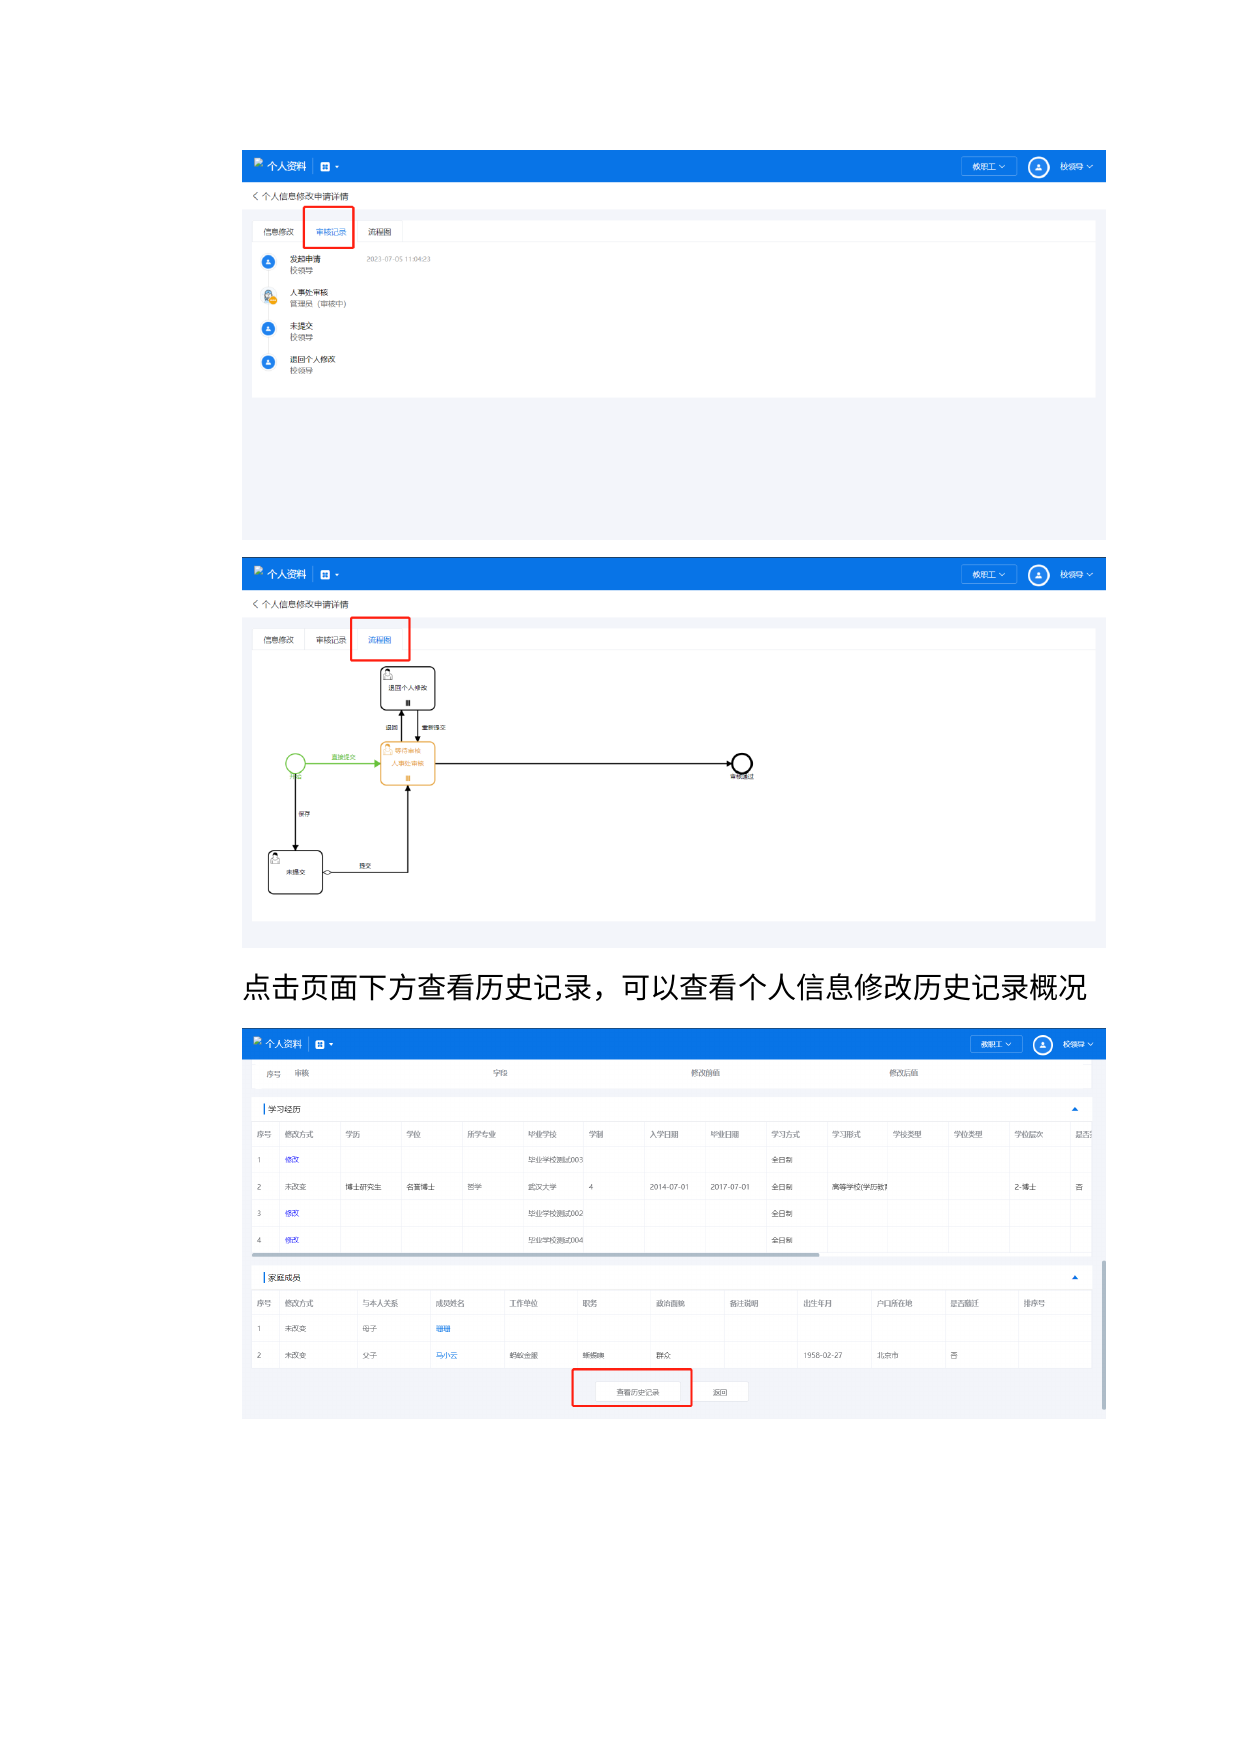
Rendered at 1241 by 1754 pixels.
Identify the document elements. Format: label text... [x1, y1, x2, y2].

picture [242, 150, 1106, 540]
text 点击页面下方查看历史记录，可以查看个人信息修改历史记录概况 [150, 965, 1090, 1007]
picture [242, 557, 1106, 948]
picture [242, 1028, 1106, 1419]
